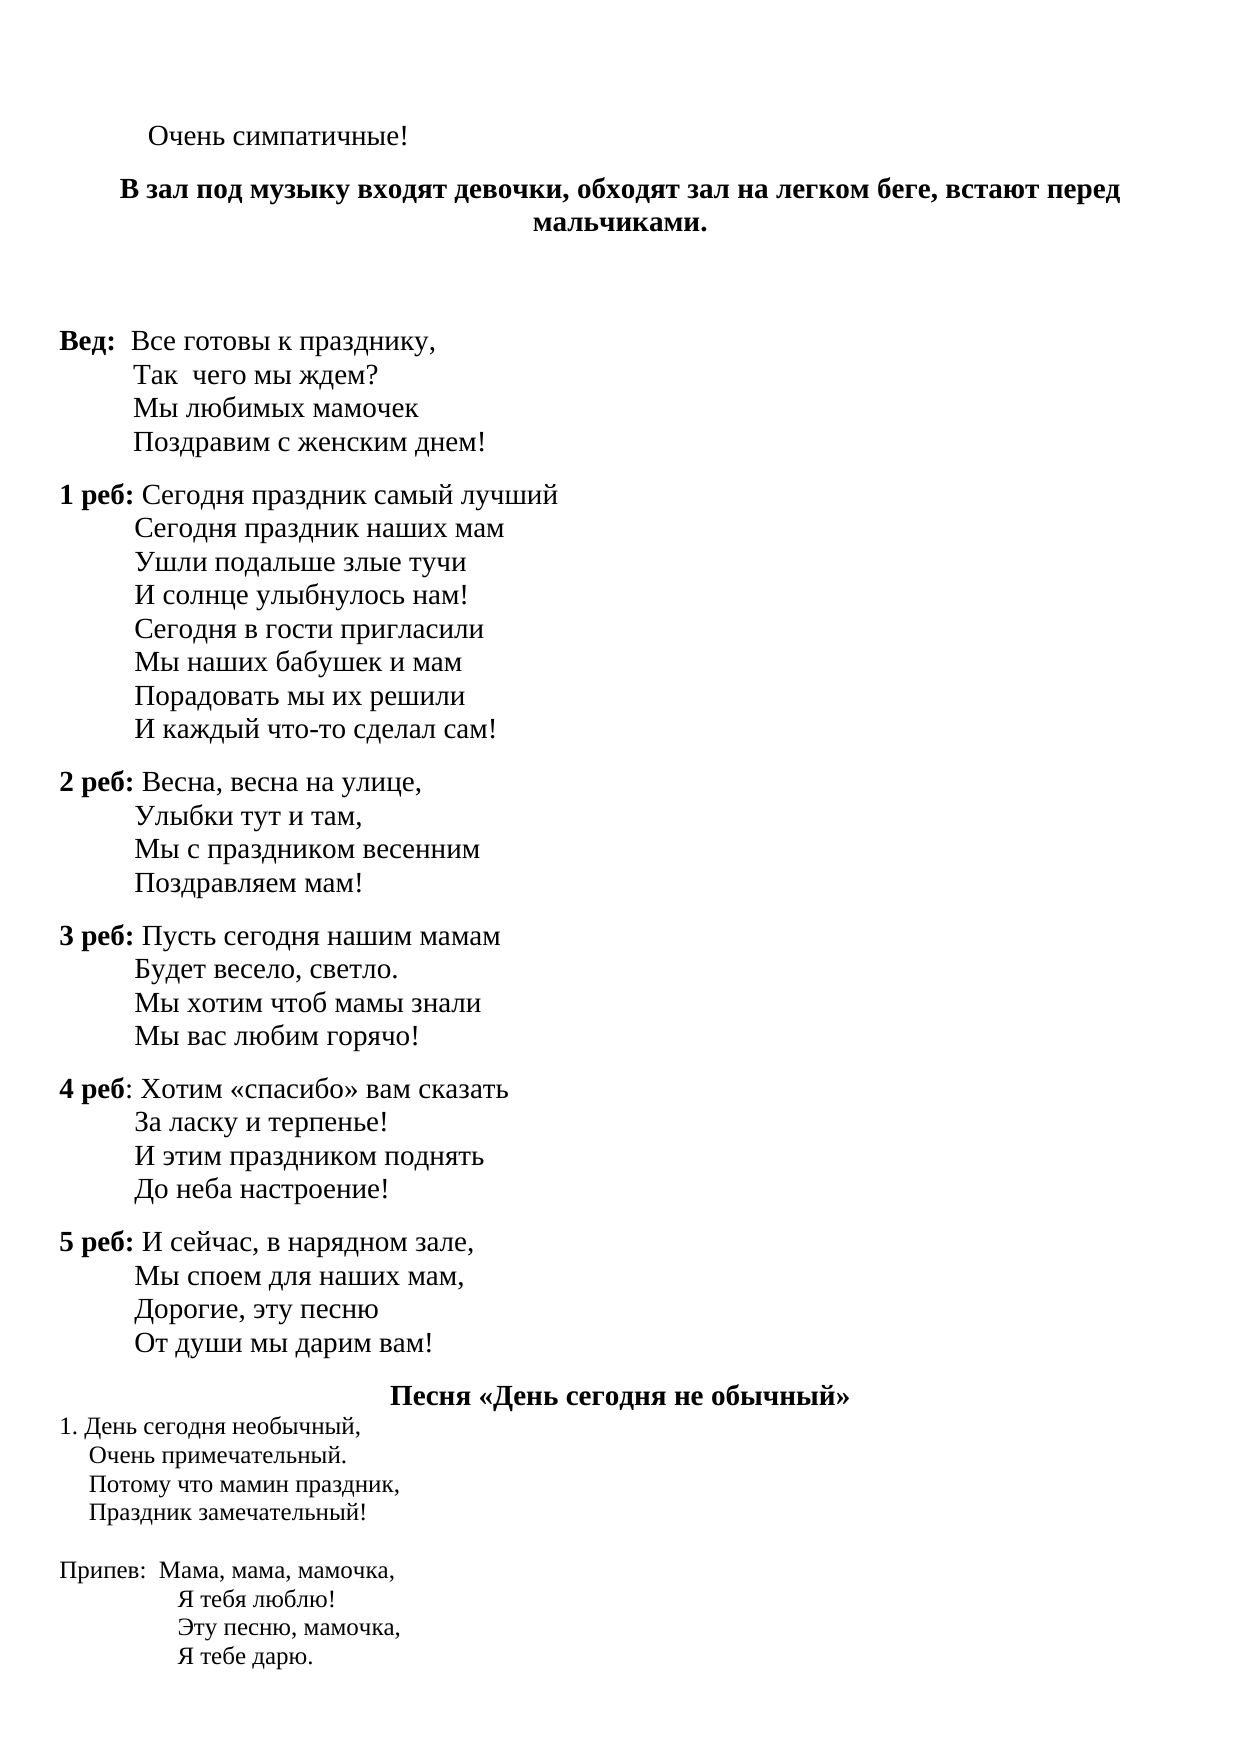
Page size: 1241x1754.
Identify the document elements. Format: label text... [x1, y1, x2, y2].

text 5 реб: И сейчас, в нарядном зале, [59, 1224, 1181, 1258]
text Мы хотим чтоб мамы знали [134, 985, 1181, 1018]
text И солнце улыбнулось нам! [134, 577, 1181, 611]
text Улыбки тут и там, [134, 798, 1181, 831]
text Мы с праздником весенним [134, 831, 1181, 865]
text 2 реб: Весна, весна на улице, [59, 764, 1181, 798]
text Очень симпатичные! [59, 118, 1181, 152]
text Сегодня праздник наших мам [134, 510, 1181, 544]
text И каждый что-то сделал сам! [134, 712, 1181, 745]
text Будет весело, светло. [134, 951, 1181, 985]
text Песня «День сегодня не обычный» [59, 1378, 1181, 1411]
text Вед: Все готовы к празднику, [59, 323, 1181, 357]
text За ласку и терпенье! [134, 1104, 1181, 1138]
text 1 реб: Сегодня праздник самый лучший [59, 477, 1181, 510]
text Порадовать мы их решили [134, 678, 1181, 712]
text До неба настроение! [134, 1172, 1181, 1205]
text Поздравим с женским днем! [59, 424, 1181, 458]
text От души мы дарим вам! [134, 1325, 1181, 1358]
text Сегодня в гости пригласили [134, 611, 1181, 644]
text Ушли подальше злые тучи [134, 544, 1181, 577]
text Припев: Мама, мама, мамочка, Я тебя люблю! Эту песню, мамочка, Я тебе дарю. [59, 1555, 1181, 1670]
text Так чего мы ждем? [59, 357, 1181, 391]
text Мы наших бабушек и мам [134, 644, 1181, 678]
text Мы вас любим горячо! [134, 1018, 1181, 1052]
text И этим праздником поднять [134, 1138, 1181, 1172]
text 4 реб: Хотим «спасибо» вам сказать [59, 1071, 1181, 1104]
text В зал под музыку входят девочки, обходят зал на легком беге, встают перед мальчиками. [59, 171, 1181, 238]
text 1. День сегодня необычный, Очень примечательный. Потому что мамин праздник, Праздник замечательный! [59, 1411, 1181, 1526]
text 3 реб: Пусть сегодня нашим мамам [59, 918, 1181, 951]
text Поздравляем мам! [134, 865, 1181, 898]
text Мы споем для наших мам, [134, 1258, 1181, 1291]
text Дорогие, эту песню [134, 1291, 1181, 1325]
text Мы любимых мамочек [59, 391, 1181, 424]
